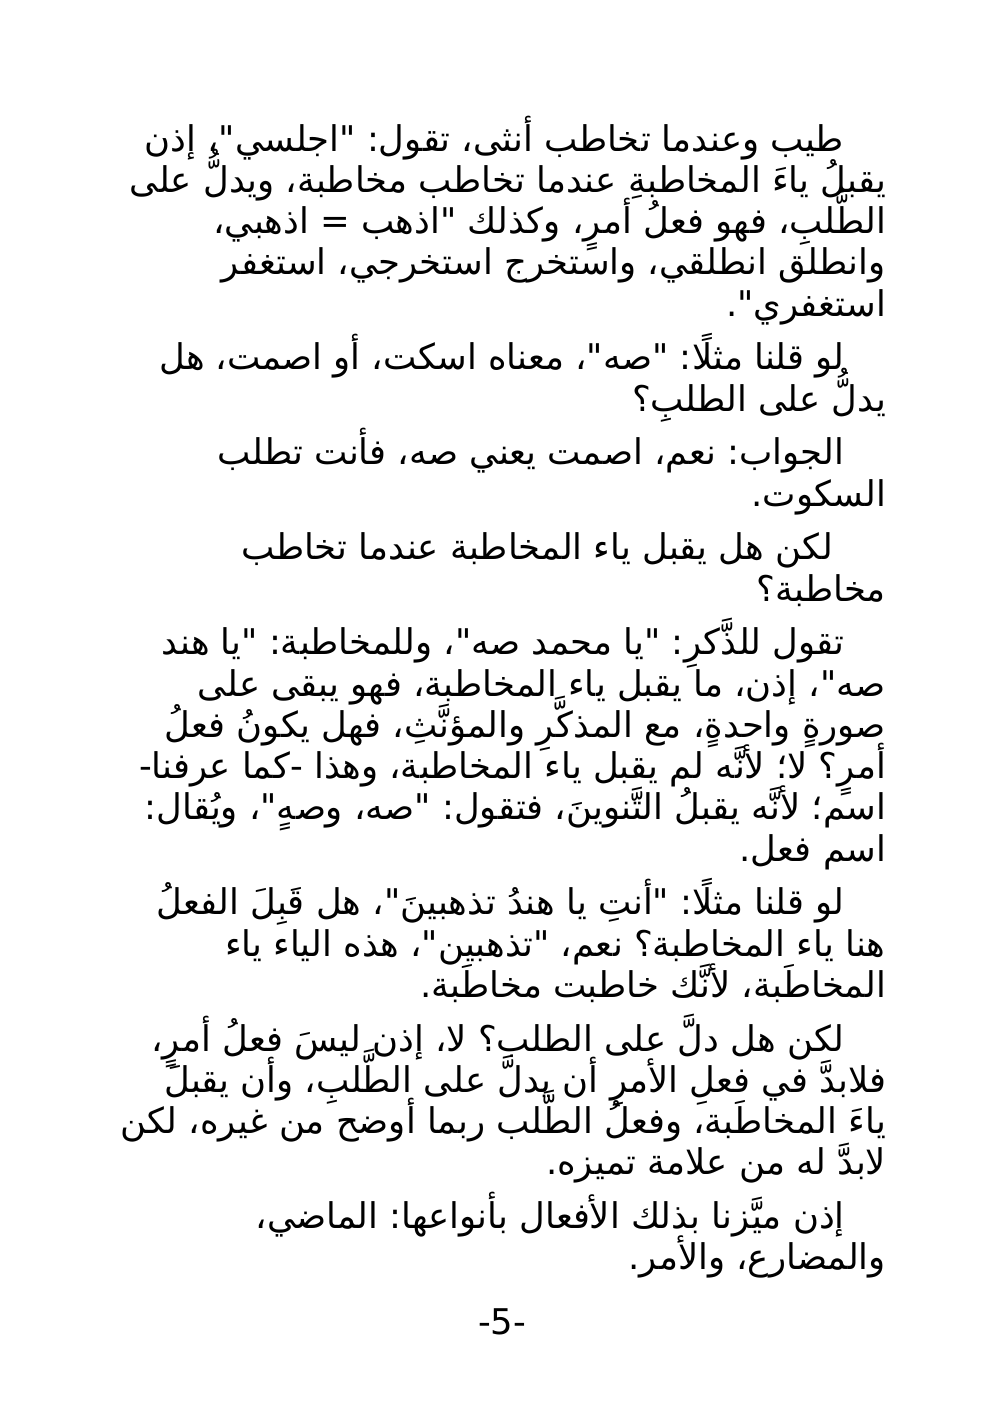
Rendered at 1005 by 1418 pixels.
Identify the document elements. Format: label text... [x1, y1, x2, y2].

text طيب وعندما تخاطب أنثى، تقول: "اجلسي"، إذن يقبلُ ياءَ المخاطبةِ عندما تخاطب مخاطبة، ويدلُّ على الطَّلبِ، فهو فعلُ أمرٍ، وكذلك "اذهب = اذهبي، وانطلق انطلقي، واستخرج استخرجي، استغفر استغفري". [118, 118, 886, 324]
text لكن هل دلَّ على الطلب؟ لا، إذن ليسَ فعلُ أمرٍ، فلابدَّ في فعلِ الأمرِ أن يدلَّ على الطَّلبِ، وأن يقبلَ ياءَ المخاطَبة، وفعلُ الطَّلب ربما أوضح من غيره، لكن لابدَّ له من علامة تميزه. [118, 1018, 886, 1183]
text تقول للذَّكرِ: "يا محمد صه"، وللمخاطبة: "يا هند صه"، إذن، ما يقبل ياء المخاطبة، فهو يبقى على صورةٍ واحدةٍ، مع المذكَّرِ والمؤنَّثِ، فهل يكونُ فعلُ أمرٍ؟ لا؛ لأنَّه لم يقبل ياء المخاطبة، وهذا -كما عرفنا- اسم؛ لأنَّه يقبلُ التَّنوينَ، فتقول: "صه، وصهٍ"، ويُقال: اسم فعل. [118, 622, 886, 869]
text لكن هل يقبل ياء المخاطبة عندما تخاطب مخاطبة؟ [118, 527, 886, 609]
text لو قلنا مثلًا: "صه"، معناه اسكت، أو اصمت، هل يدلُّ على الطلبِ؟ [118, 337, 886, 419]
text الجواب: نعم، اصمت يعني صه، فأنت تطلب السكوت. [118, 432, 886, 514]
text إذن ميَّزنا بذلك الأفعال بأنواعها: الماضي، والمضارع، والأمر. [118, 1196, 886, 1278]
text لو قلنا مثلًا: "أنتِ يا هندُ تذهبينَ"، هل قَبِلَ الفعلُ هنا ياء المخاطبة؟ نعم، "تذهبين"، هذه الياء ياء المخاطَبة، لأنَّك خاطبت مخاطَبة. [118, 882, 886, 1006]
